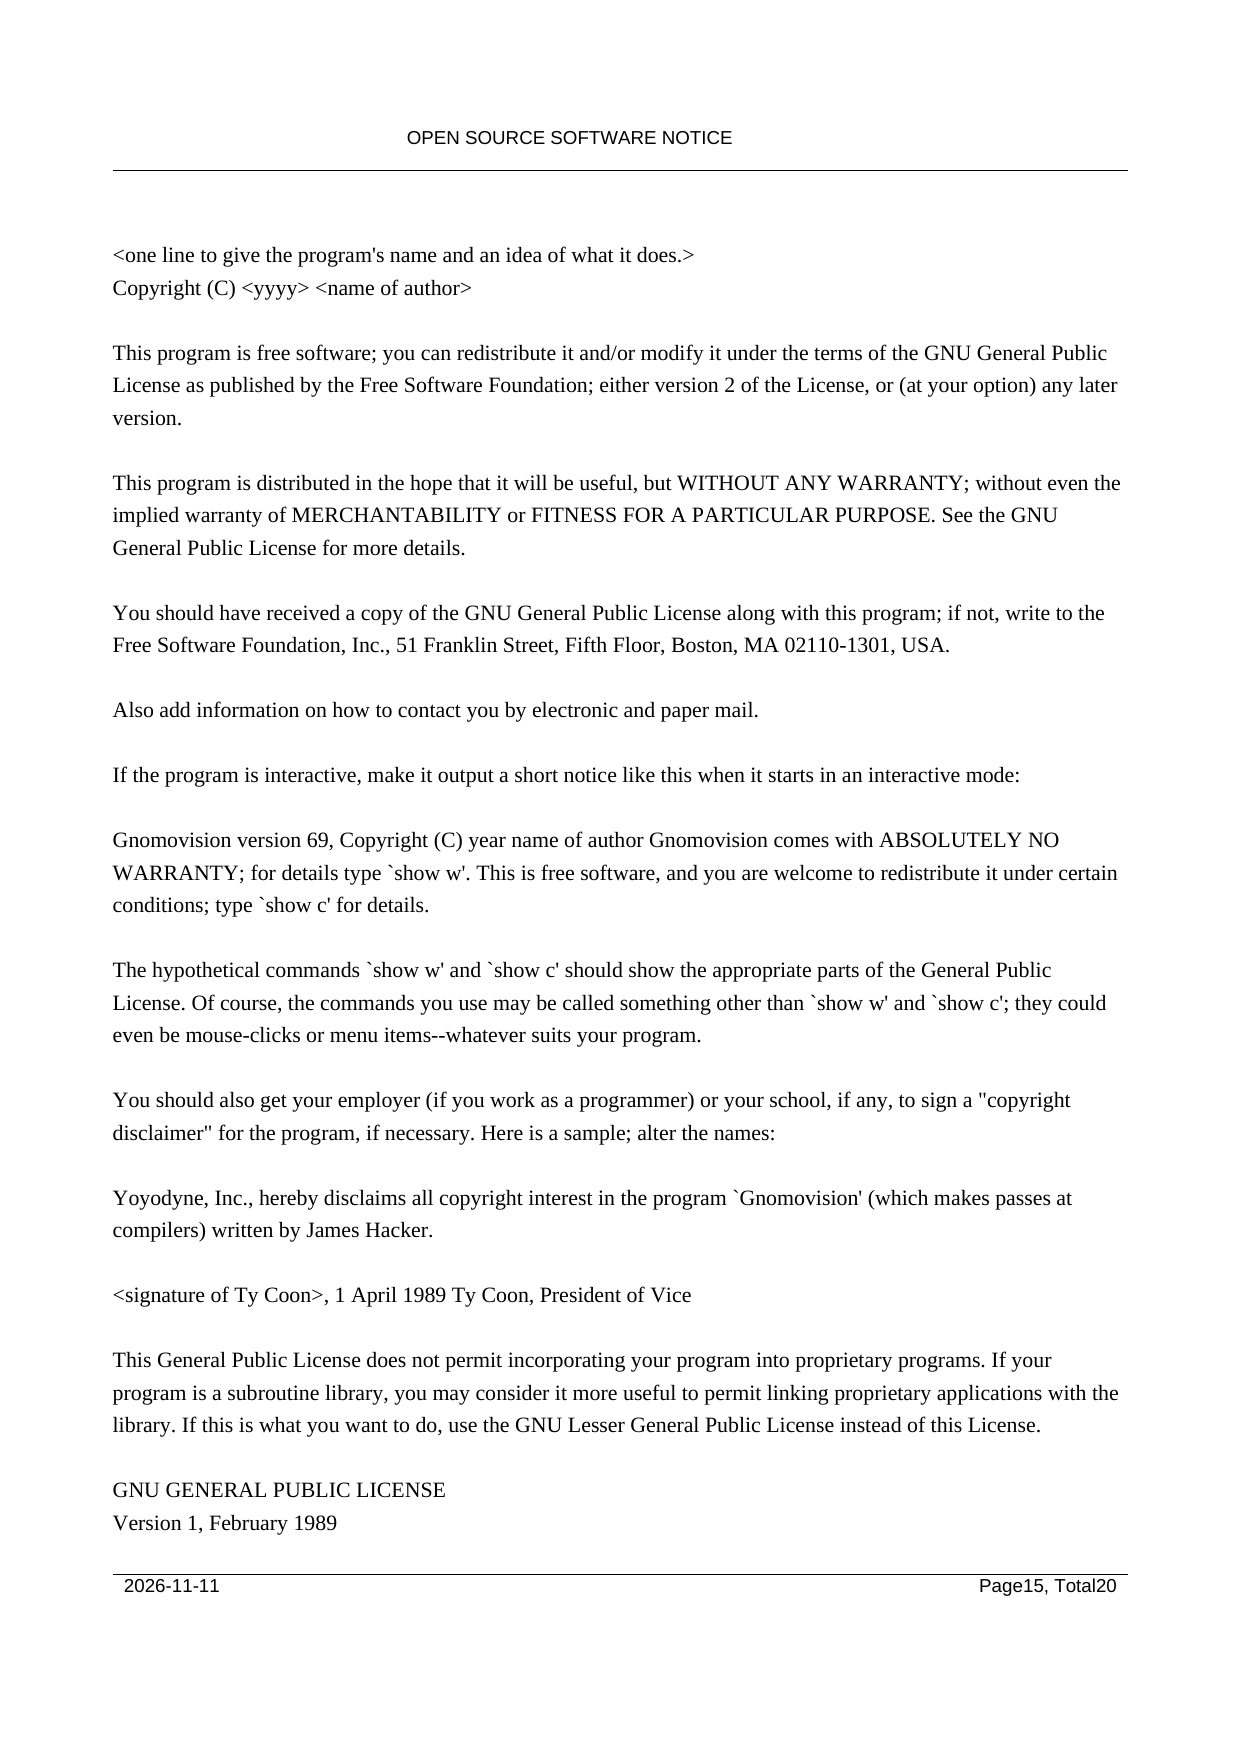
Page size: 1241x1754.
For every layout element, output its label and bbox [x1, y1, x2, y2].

text [112, 206, 1128, 1539]
